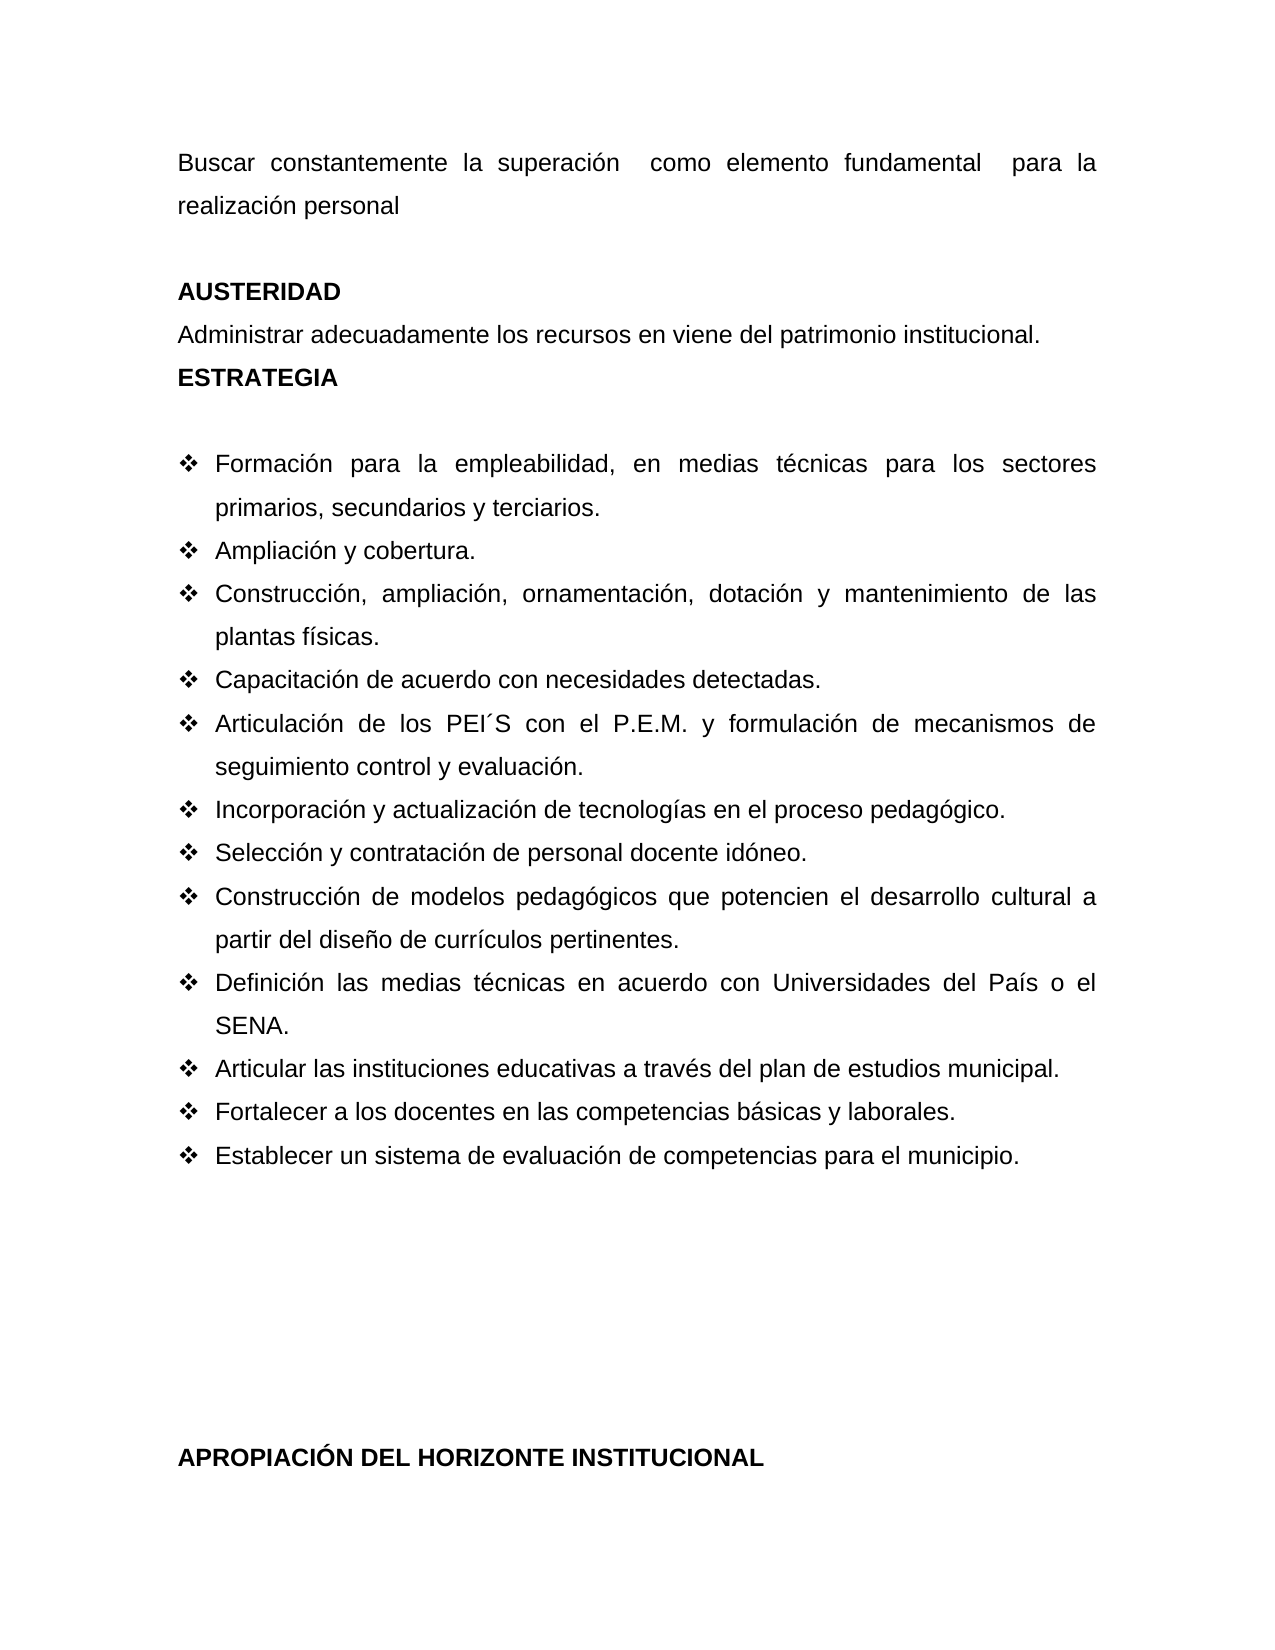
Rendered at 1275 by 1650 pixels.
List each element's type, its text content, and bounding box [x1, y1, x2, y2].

list Articulación de los PEI´S con el P.E.M. y formulación de mecanismos de seguimiento control y evaluación. [177, 709, 1098, 781]
list Capacitación de acuerdo con necesidades detectadas. [177, 665, 1098, 694]
list Ampliación y cobertura. [177, 536, 1098, 565]
text ESTRATEGIA [177, 363, 1098, 392]
list Construcción de modelos pedagógicos que potencien el desarrollo cultural a partir del diseño de currículos pertinentes. [177, 881, 1098, 953]
list Fortalecer a los docentes en las competencias básicas y laborales. [177, 1097, 1098, 1126]
list Definición las medias técnicas en acuerdo con Universidades del País o el SENA. [177, 968, 1098, 1040]
text APROPIACIÓN DEL HORIZONTE INSTITUCIONAL [177, 1443, 1098, 1471]
list Selección y contratación de personal docente idóneo. [177, 838, 1098, 867]
text Administrar adecuadamente los recursos en viene del patrimonio institucional. [177, 320, 1098, 349]
list Formación para la empleabilidad, en medias técnicas para los sectores primarios, secundarios y terciarios. [177, 449, 1098, 521]
list Incorporación y actualización de tecnologías en el proceso pedagógico. [177, 795, 1098, 824]
list Articular las instituciones educativas a través del plan de estudios municipal. [177, 1054, 1098, 1083]
list Construcción, ampliación, ornamentación, dotación y mantenimiento de las plantas físicas. [177, 579, 1098, 651]
text AUSTERIDAD [177, 277, 1098, 306]
list Establecer un sistema de evaluación de competencias para el municipio. [177, 1141, 1098, 1169]
text Buscar constantemente la superación como elemento fundamental para la realización personal [177, 148, 1098, 219]
